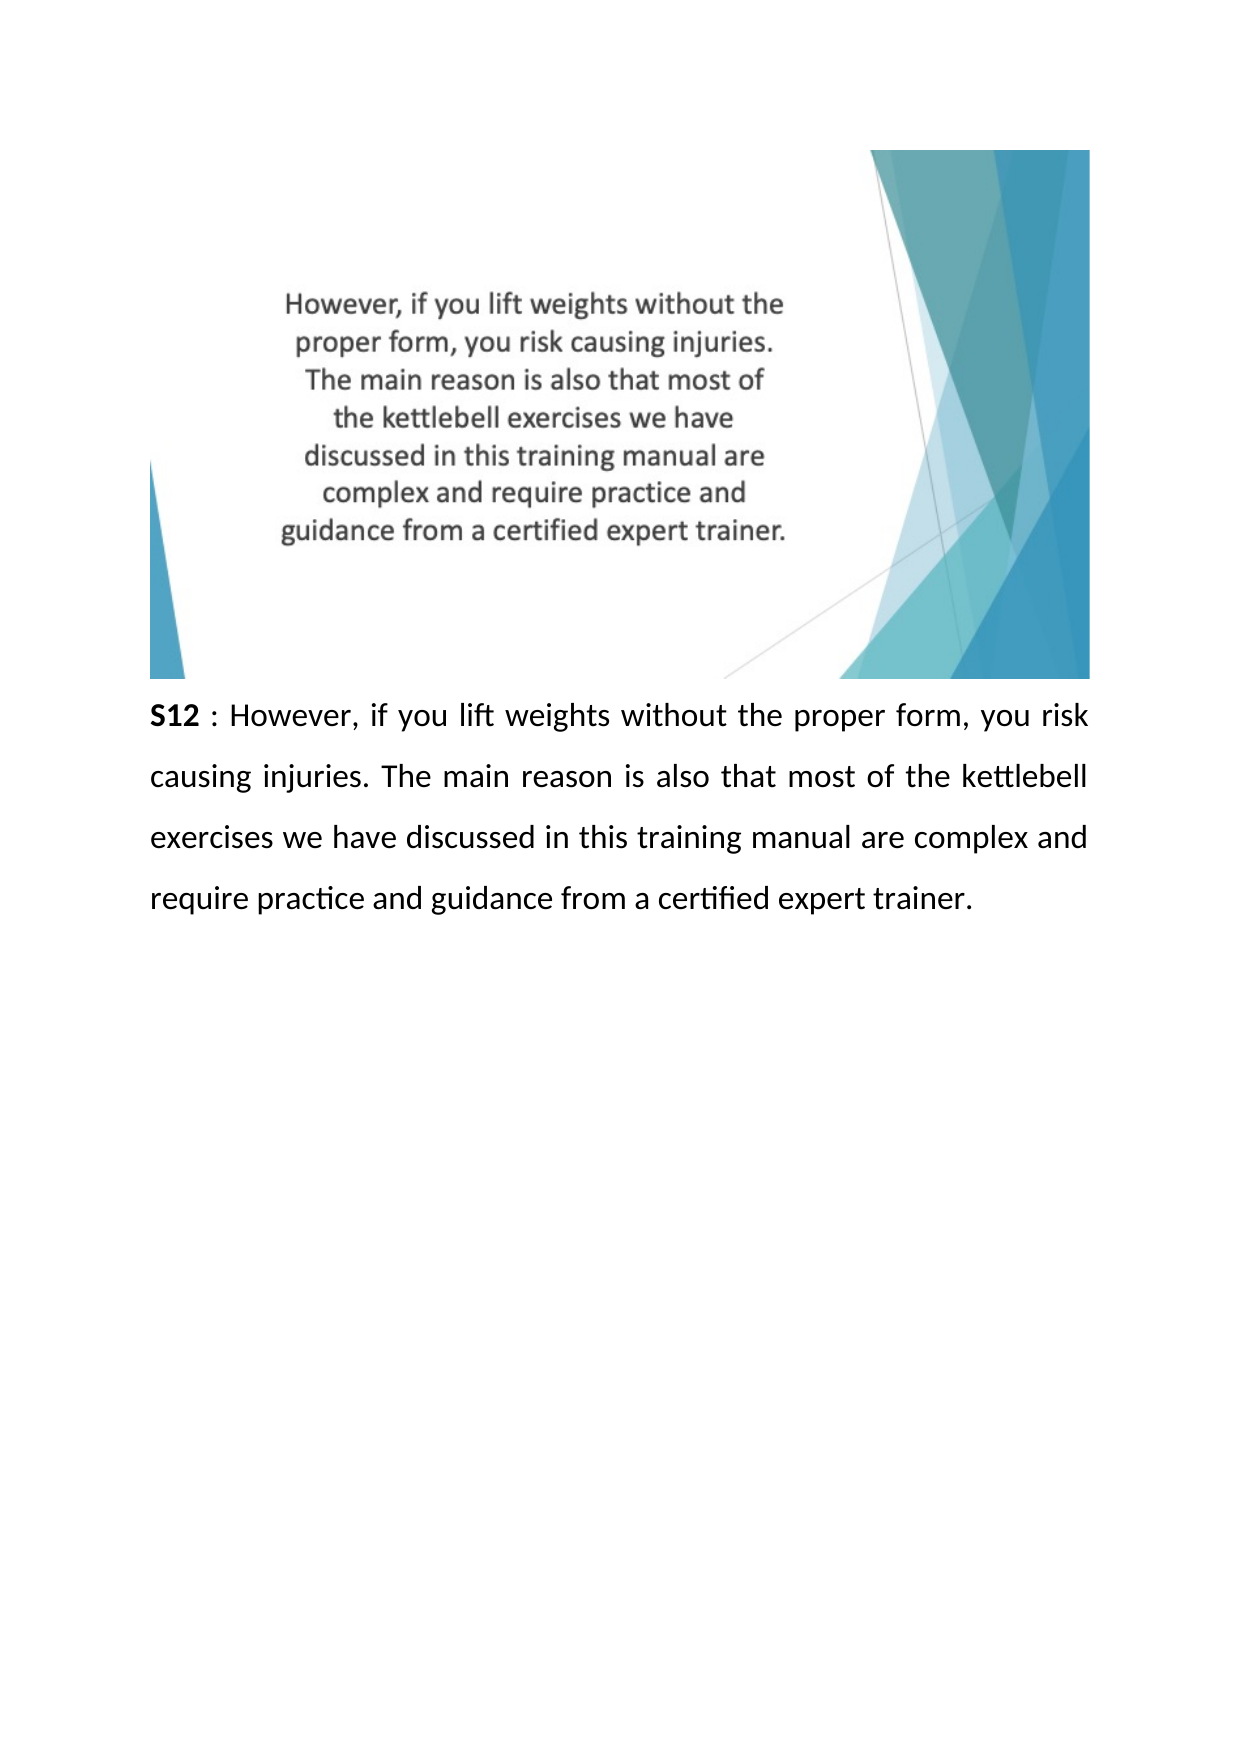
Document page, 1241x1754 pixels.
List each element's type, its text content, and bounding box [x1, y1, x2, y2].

picture [150, 150, 1090, 679]
text S12 : However, if you lift weights without the proper form, you risk causing injuries. The main reason is also that most of the kettlebell exercises we have discussed in this training manual are complex and require practice and guidance from a certified expert trainer. [150, 694, 1090, 918]
